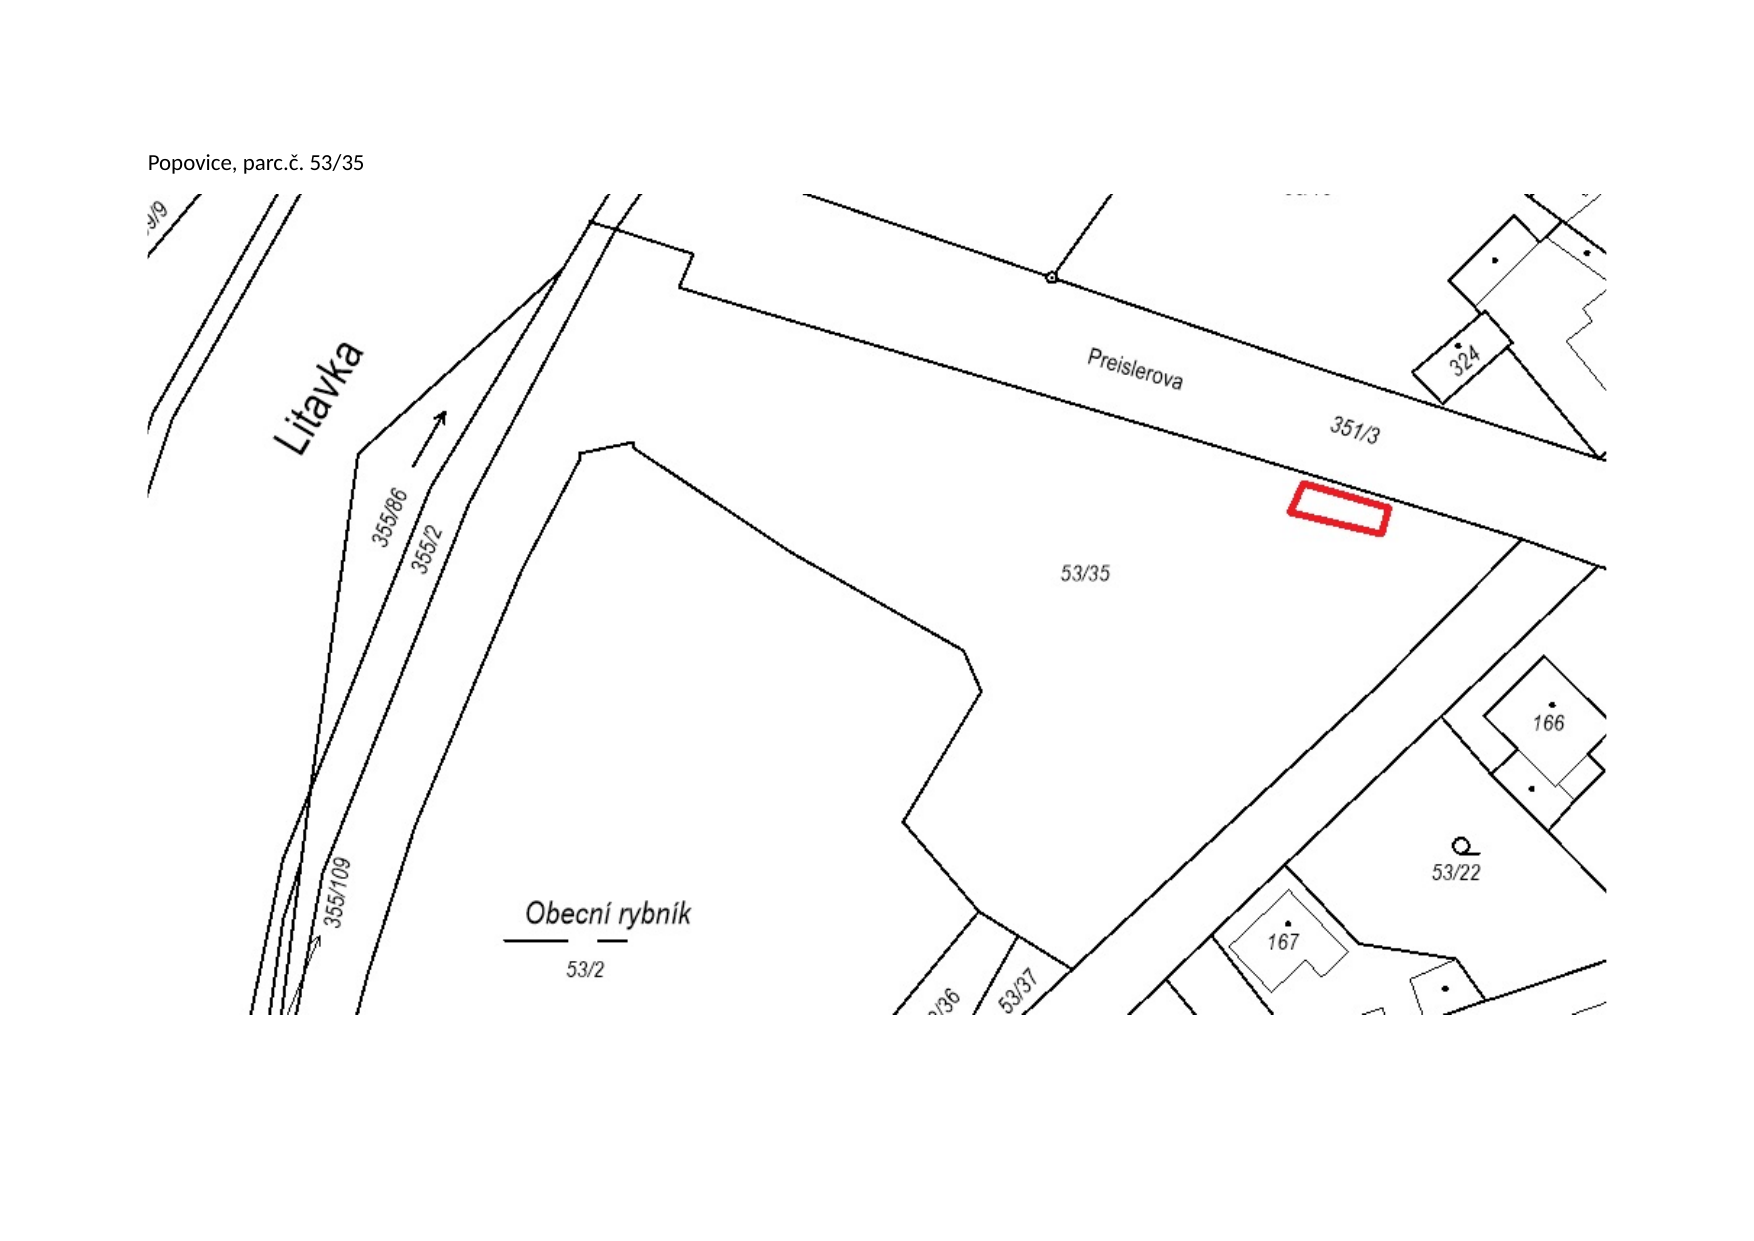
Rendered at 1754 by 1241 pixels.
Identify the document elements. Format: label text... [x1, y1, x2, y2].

text Popovice, parc.č. 53/35 [148, 148, 1606, 176]
picture [147, 194, 1607, 1015]
